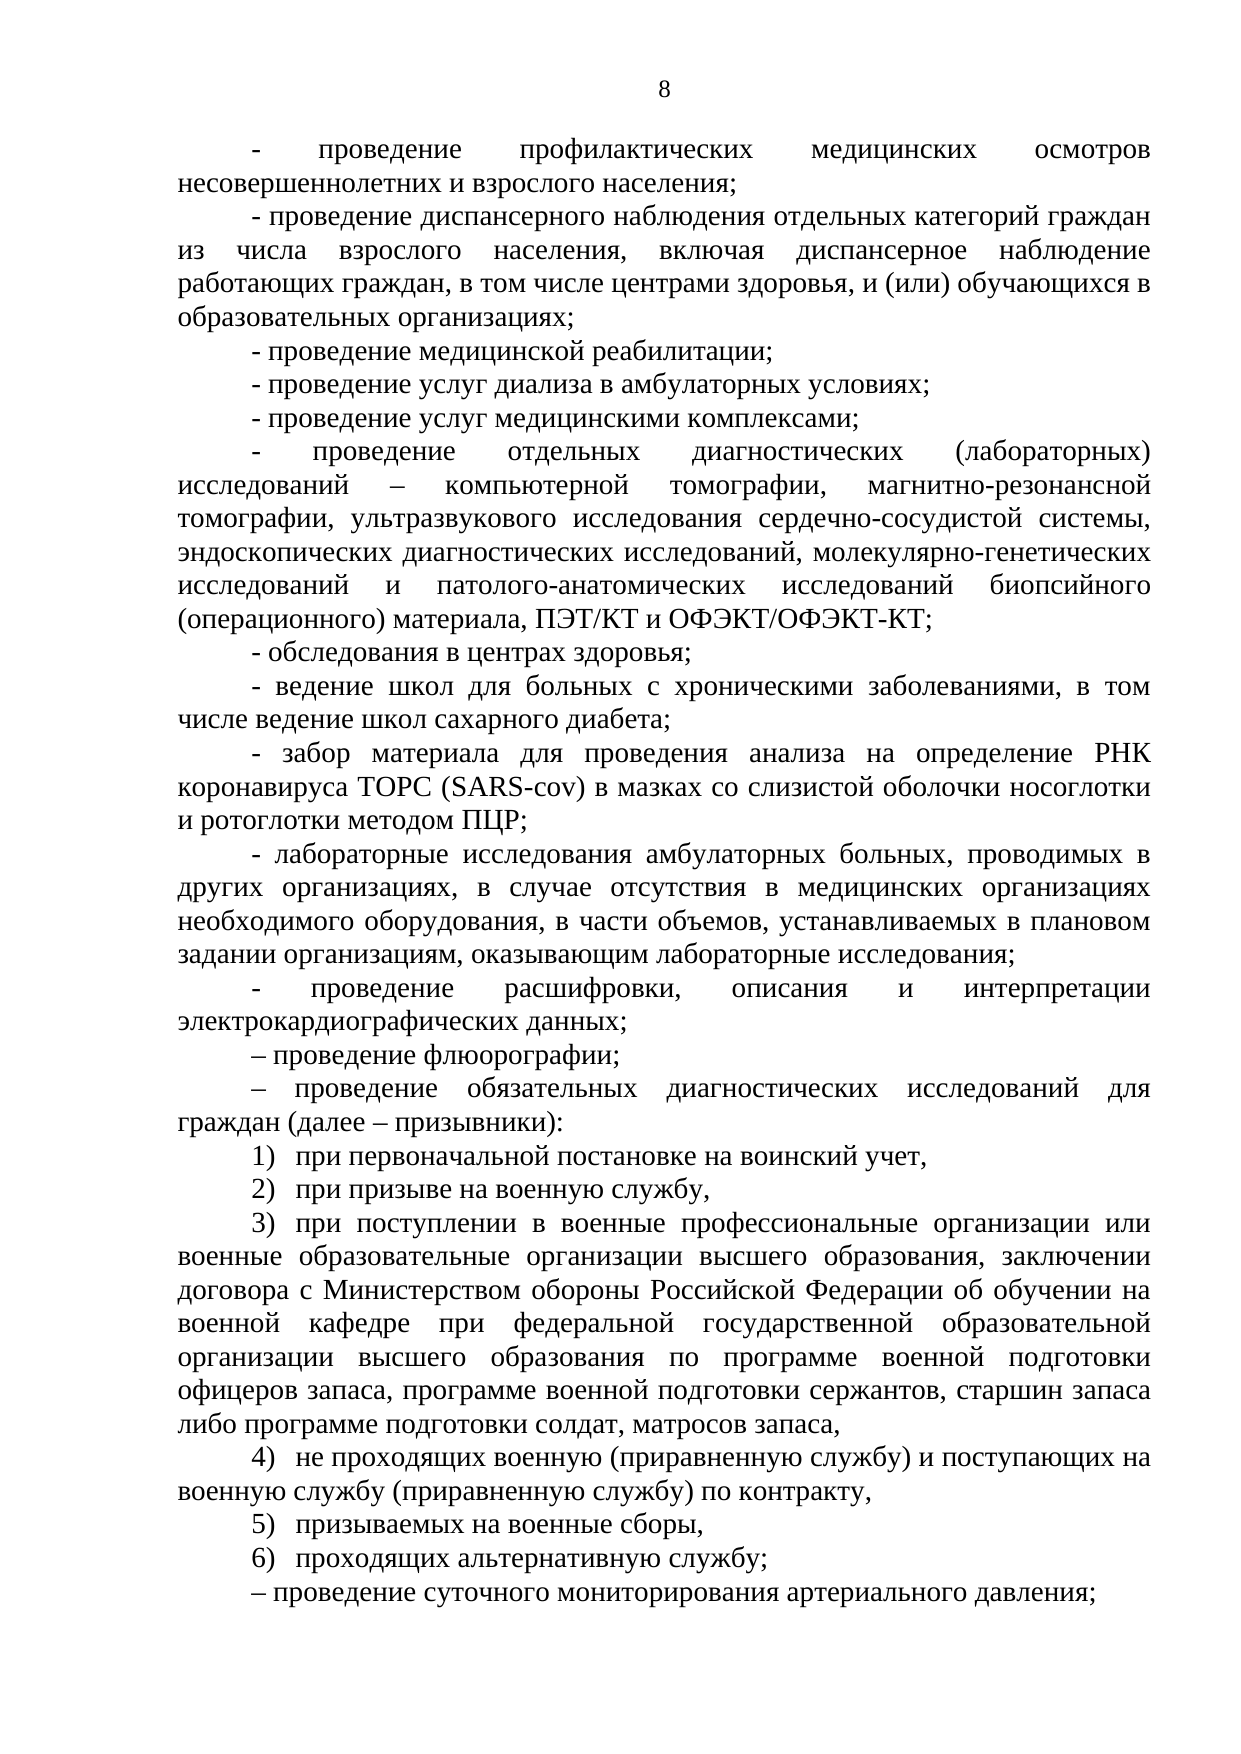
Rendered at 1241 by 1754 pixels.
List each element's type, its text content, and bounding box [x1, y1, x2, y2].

text – проведение флюорографии; [177, 1037, 1152, 1071]
list при призыве на военную службу, [177, 1171, 1152, 1205]
text - лабораторные исследования амбулаторных больных, проводимых в других организациях, в случае отсутствия в медицинских организациях необходимого оборудования, в части объемов, устанавливаемых в плановом задании организациям, оказывающим лабораторные исследования; [177, 836, 1152, 970]
text - ведение школ для больных с хроническими заболеваниями, в том числе ведение школ сахарного диабета; [177, 668, 1152, 735]
text - проведение профилактических медицинских осмотров несовершеннолетних и взрослого населения; [177, 131, 1152, 198]
text - проведение медицинской реабилитации; [177, 333, 1152, 366]
text - проведение услуг диализа в амбулаторных условиях; [177, 366, 1152, 400]
text - проведение услуг медицинскими комплексами; [177, 400, 1152, 433]
text – проведение суточного мониторирования артериального давления; [177, 1574, 1152, 1607]
text - проведение расшифровки, описания и интерпретации электрокардиографических данных; [177, 970, 1152, 1037]
list не проходящих военную (приравненную службу) и поступающих на военную службу (приравненную службу) по контракту, [177, 1439, 1152, 1507]
text – проведение обязательных диагностических исследований для граждан (далее – призывники): [177, 1071, 1152, 1138]
text - обследования в центрах здоровья; [177, 634, 1152, 668]
list при первоначальной постановке на воинский учет, [177, 1138, 1152, 1171]
text - проведение отдельных диагностических (лабораторных) исследований – компьютерной томографии, магнитно-резонансной томографии, ультразвукового исследования сердечно-сосудистой системы, эндоскопических диагностических исследований, молекулярно-генетических исследований и патолого-анатомических исследований биопсийного (операционного) материала, ПЭТ/КТ и ОФЭКТ/ОФЭКТ-КТ; [177, 433, 1152, 634]
list проходящих альтернативную службу; [177, 1540, 1152, 1574]
text - проведение диспансерного наблюдения отдельных категорий граждан из числа взрослого населения, включая диспансерное наблюдение работающих граждан, в том числе центрами здоровья, и (или) обучающихся в образовательных организациях; [177, 198, 1152, 333]
list призываемых на военные сборы, [177, 1507, 1152, 1540]
text - забор материала для проведения анализа на определение РНК коронавируса ТОРС (SARS-cov) в мазках со слизистой оболочки носоглотки и ротоглотки методом ПЦР; [177, 735, 1152, 836]
list при поступлении в военные профессиональные организации или военные образовательные организации высшего образования, заключении договора с Министерством обороны Российской Федерации об обучении на военной кафедре при федеральной государственной образовательной организации высшего образования по программе военной подготовки офицеров запаса, программе военной подготовки сержантов, старшин запаса либо программе подготовки солдат, матросов запаса, [177, 1205, 1152, 1439]
